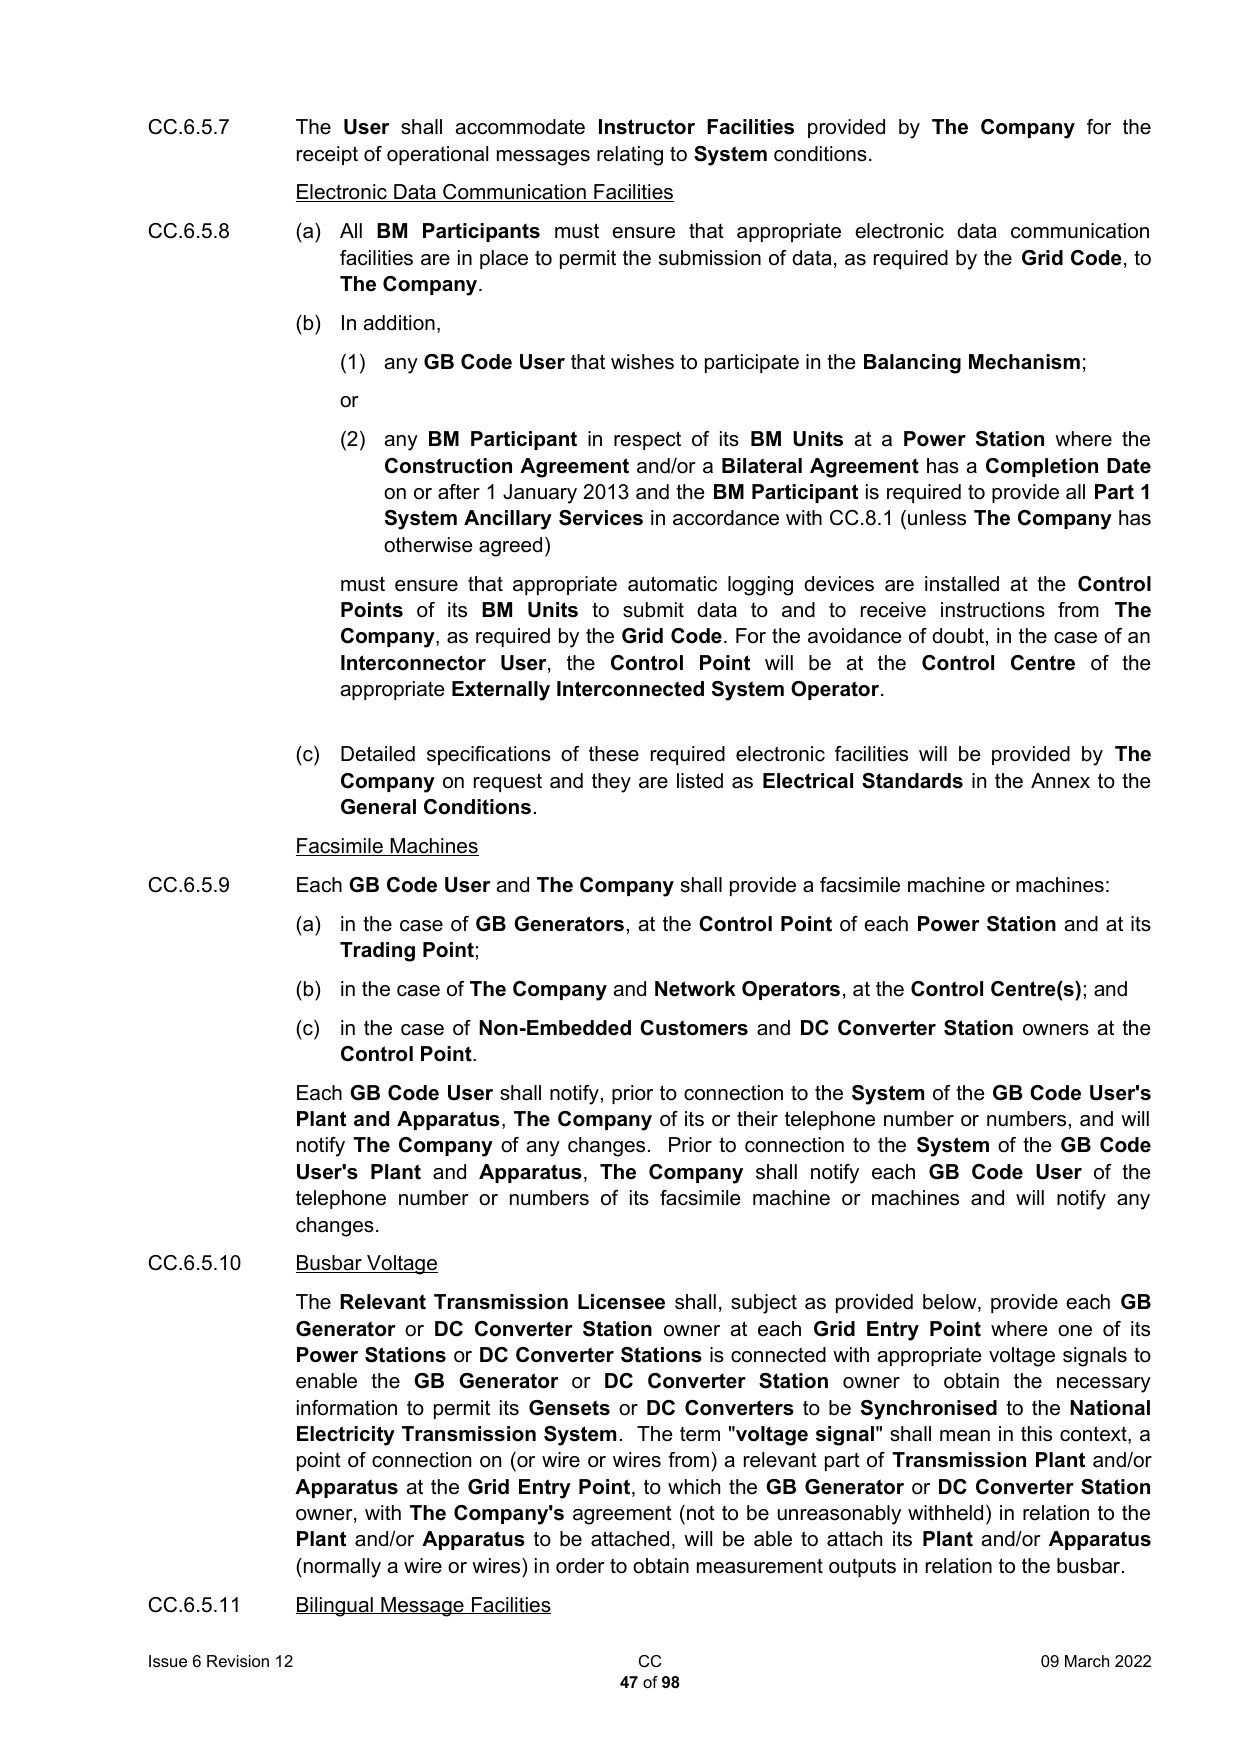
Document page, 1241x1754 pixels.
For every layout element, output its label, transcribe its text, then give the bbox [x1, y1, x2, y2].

text (c) in the case of Non-Embedded Customers and DC Converter Station owners at the Control Point. [295, 1015, 1152, 1066]
text The Relevant Transmission Licensee shall, subject as provided below, provide each GB Generator or DC Converter Station owner at each Grid Entry Point where one of its Power Stations or DC Converter Stations is connected with appropriate voltage signals to enable the GB Generator or DC Converter Station owner to obtain the necessary information to permit its Gensets or DC Converters to be Synchronised to the National Electricity Transmission System. The term "voltage signal" shall mean in this context, a point of connection on (or wire or wires from) a relevant part of Transmission Plant and/or Apparatus at the Grid Entry Point, to which the GB Generator or DC Converter Station owner, with The Company's agreement (not to be unreasonably withheld) in relation to the Plant and/or Apparatus to be attached, will be able to attach its Plant and/or Apparatus (normally a wire or wires) in order to obtain measurement outputs in relation to the busbar. [148, 1290, 1152, 1578]
text (2) any BM Participant in respect of its BM Units at a Power Station where the Construction Agreement and/or a Bilateral Agreement has a Completion Date on or after 1 January 2013 and the BM Participant is required to provide all Part 1 System Ancillary Services in accordance with CC.8.1 (unless The Company has otherwise agreed) [340, 427, 1152, 557]
text (1) any GB Code User that wishes to participate in the Balancing Mechanism; [340, 349, 1152, 373]
text must ensure that appropriate automatic logging devices are installed at the Control Points of its BM Units to submit data to and to receive instructions from The Company, as required by the Grid Code. For the avoidance of doubt, in the case of an Interconnector User, the Control Point will be at the Control Centre of the appropriate Externally Interconnected System Operator. [295, 571, 1152, 701]
text (b) in the case of The Company and Network Operators, at the Control Centre(s); and [295, 977, 1152, 1001]
text Electronic Data Communication Facilities [148, 180, 1152, 204]
text CC.6.5.7 The User shall accommodate Instructor Facilities provided by The Company for the receipt of operational messages relating to System conditions. [148, 115, 1152, 165]
text or [340, 388, 1152, 412]
text (b) In addition, [295, 311, 1152, 334]
text CC.6.5.9 Each GB Code User and The Company shall provide a facsimile machine or machines: [148, 872, 1152, 896]
text Facsimile Machines [148, 834, 1152, 858]
text CC.6.5.11 Bilingual Message Facilities [148, 1592, 1152, 1616]
text CC.6.5.8 (a) All BM Participants must ensure that appropriate electronic data communication facilities are in place to permit the submission of data, as required by the Grid Code, to The Company. [148, 219, 1152, 296]
text (a) in the case of GB Generators, at the Control Point of each Power Station and at its Trading Point; [295, 911, 1152, 962]
text (c) Detailed specifications of these required electronic facilities will be provided by The Company on request and they are listed as Electrical Standards in the Annex to the General Conditions. [295, 742, 1152, 819]
text CC.6.5.10 Busbar Voltage [148, 1251, 1152, 1275]
text Each GB Code User shall notify, prior to connection to the System of the GB Code User's Plant and Apparatus, The Company of its or their telephone number or numbers, and will notify The Company of any changes. Prior to connection to the System of the GB Code User's Plant and Apparatus, The Company shall notify each GB Code User of the telephone number or numbers of its facsimile machine or machines and will notify any changes. [148, 1081, 1152, 1236]
